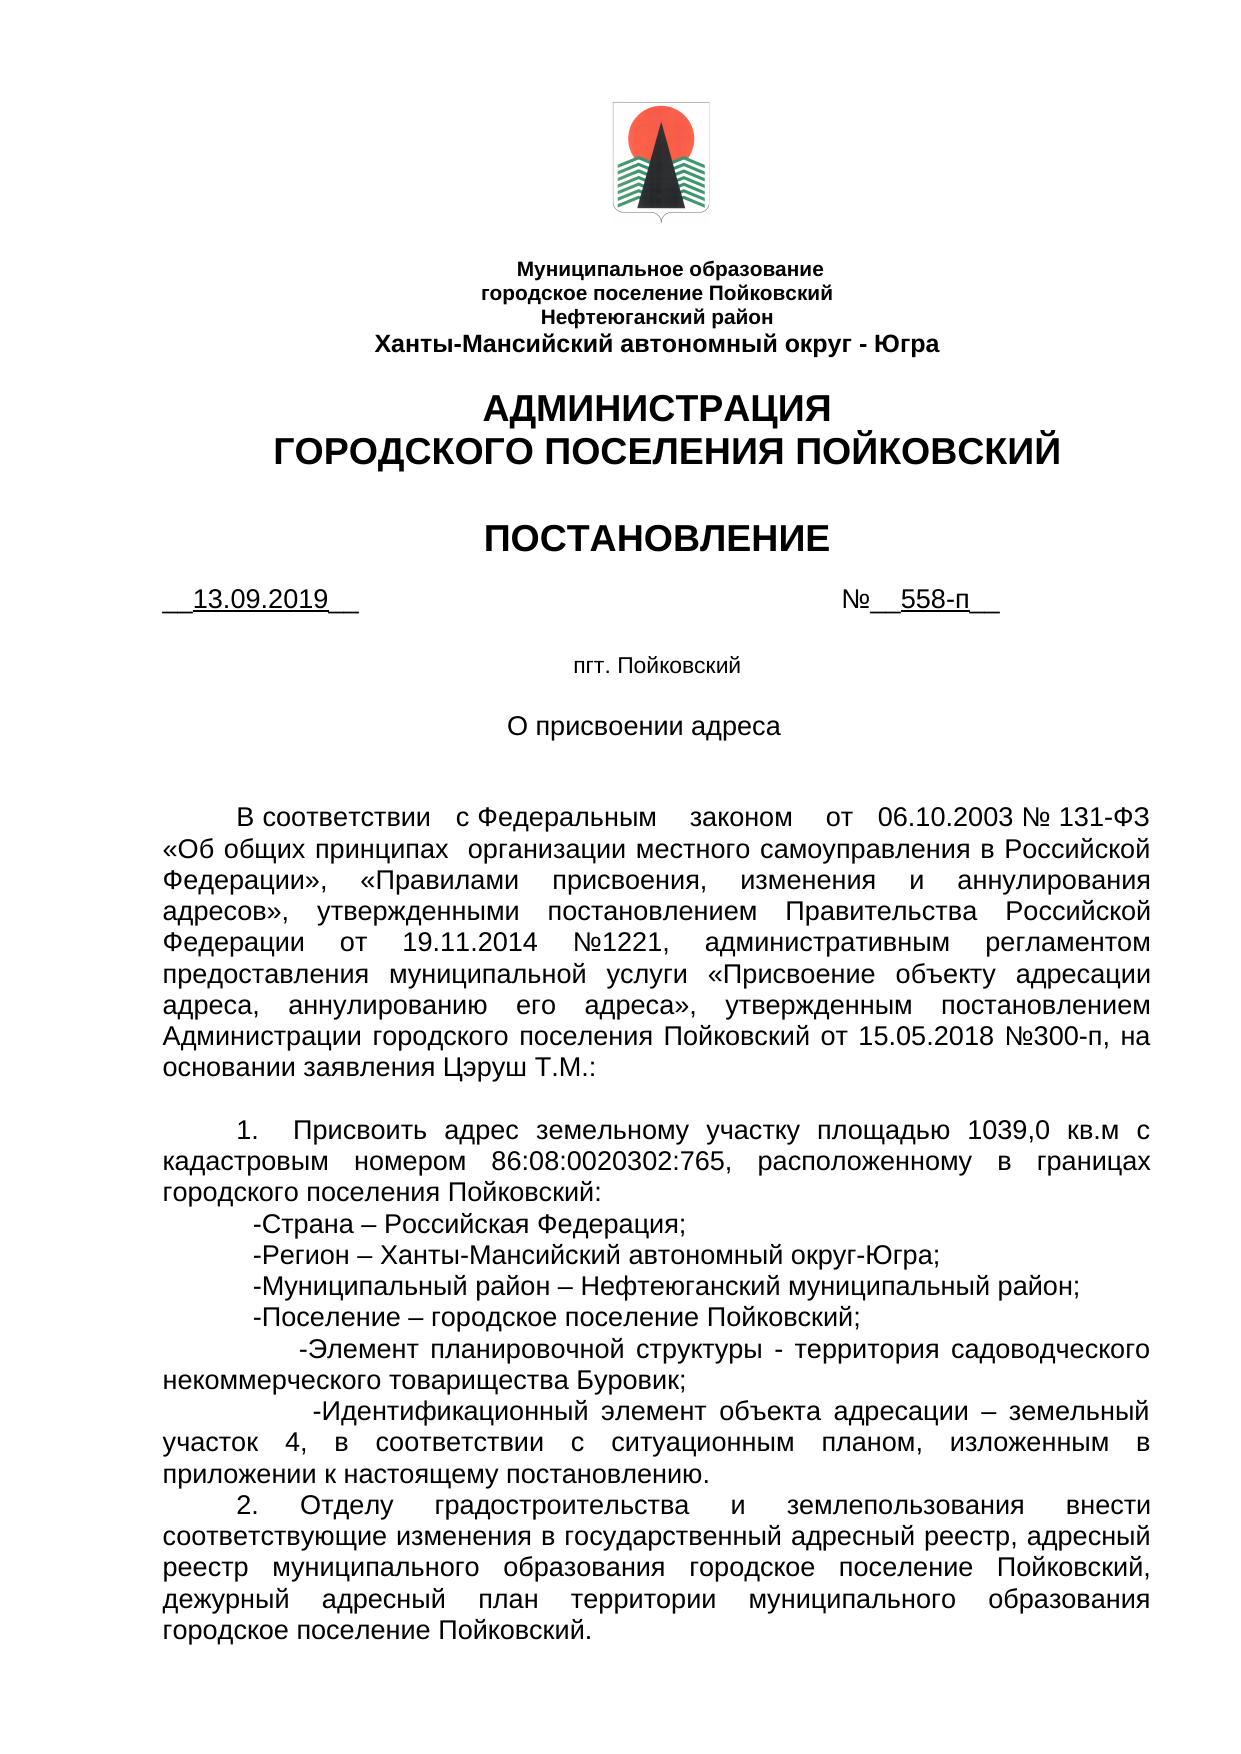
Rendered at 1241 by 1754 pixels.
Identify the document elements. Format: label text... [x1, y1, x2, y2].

text -Регион – Ханты-Мансийский автономный округ-Югра; [162, 1239, 1152, 1270]
picture [612, 101, 710, 224]
text -Страна – Российская Федерация; [162, 1208, 1152, 1239]
text -Идентификационный элемент объекта адресации – земельный участок 4, в соответствии с ситуационным планом, изложенным в приложении к настоящему постановлению. [162, 1395, 1152, 1489]
text ГОРОДСКОГО ПОСЕЛЕНИЯ ПОЙКОВСКИЙ [162, 429, 1152, 473]
text 1. Присвоить адрес земельному участку площадью 1039,0 кв.м с кадастровым номером 86:08:0020302:765, расположенному в границах городского поселения Пойковский: [162, 1114, 1152, 1208]
text АДМИНИСТРАЦИЯ [162, 386, 1152, 429]
text В соответствии с Федеральным законом от 06.10.2003 № 131-ФЗ «Об общих принципах организации местного самоуправления в Российской Федерации», «Правилами присвоения, изменения и аннулирования адресов», утвержденными постановлением Правительства Российской Федерации от 19.11.2014 №1221, административным регламентом предоставления муниципальной услуги «Присвоение объекту адресации адреса, аннулированию его адреса», утвержденным постановлением Администрации городского поселения Пойковский от 15.05.2018 №300-п, на основании заявления Цэруш Т.М.: [162, 801, 1152, 1083]
text 2. Отделу градостроительства и землепользования внести соответствующие изменения в государственный адресный реестр, адресный реестр муниципального образования городское поселение Пойковский, дежурный адресный план территории муниципального образования городское поселение Пойковский. [162, 1489, 1152, 1645]
text пгт. Пойковский [162, 652, 1152, 679]
text Муниципальное образование [162, 257, 1152, 281]
text -Элемент планировочной структуры - территория садоводческого некоммерческого товарищества Буровик; [162, 1333, 1152, 1395]
text ПОСТАНОВЛЕНИЕ [162, 516, 1152, 559]
text -Муниципальный район – Нефтеюганский муниципальный район; [162, 1270, 1152, 1301]
text Нефтеюганский район [162, 305, 1152, 329]
text -Поселение – городское поселение Пойковский; [162, 1301, 1152, 1333]
text О присвоении адреса [162, 710, 1152, 741]
text городское поселение Пойковский [162, 281, 1152, 305]
text __13.09.2019__ №__558-п__ [162, 583, 1152, 614]
text Ханты-Мансийский автономный округ - Югра [162, 329, 1152, 358]
